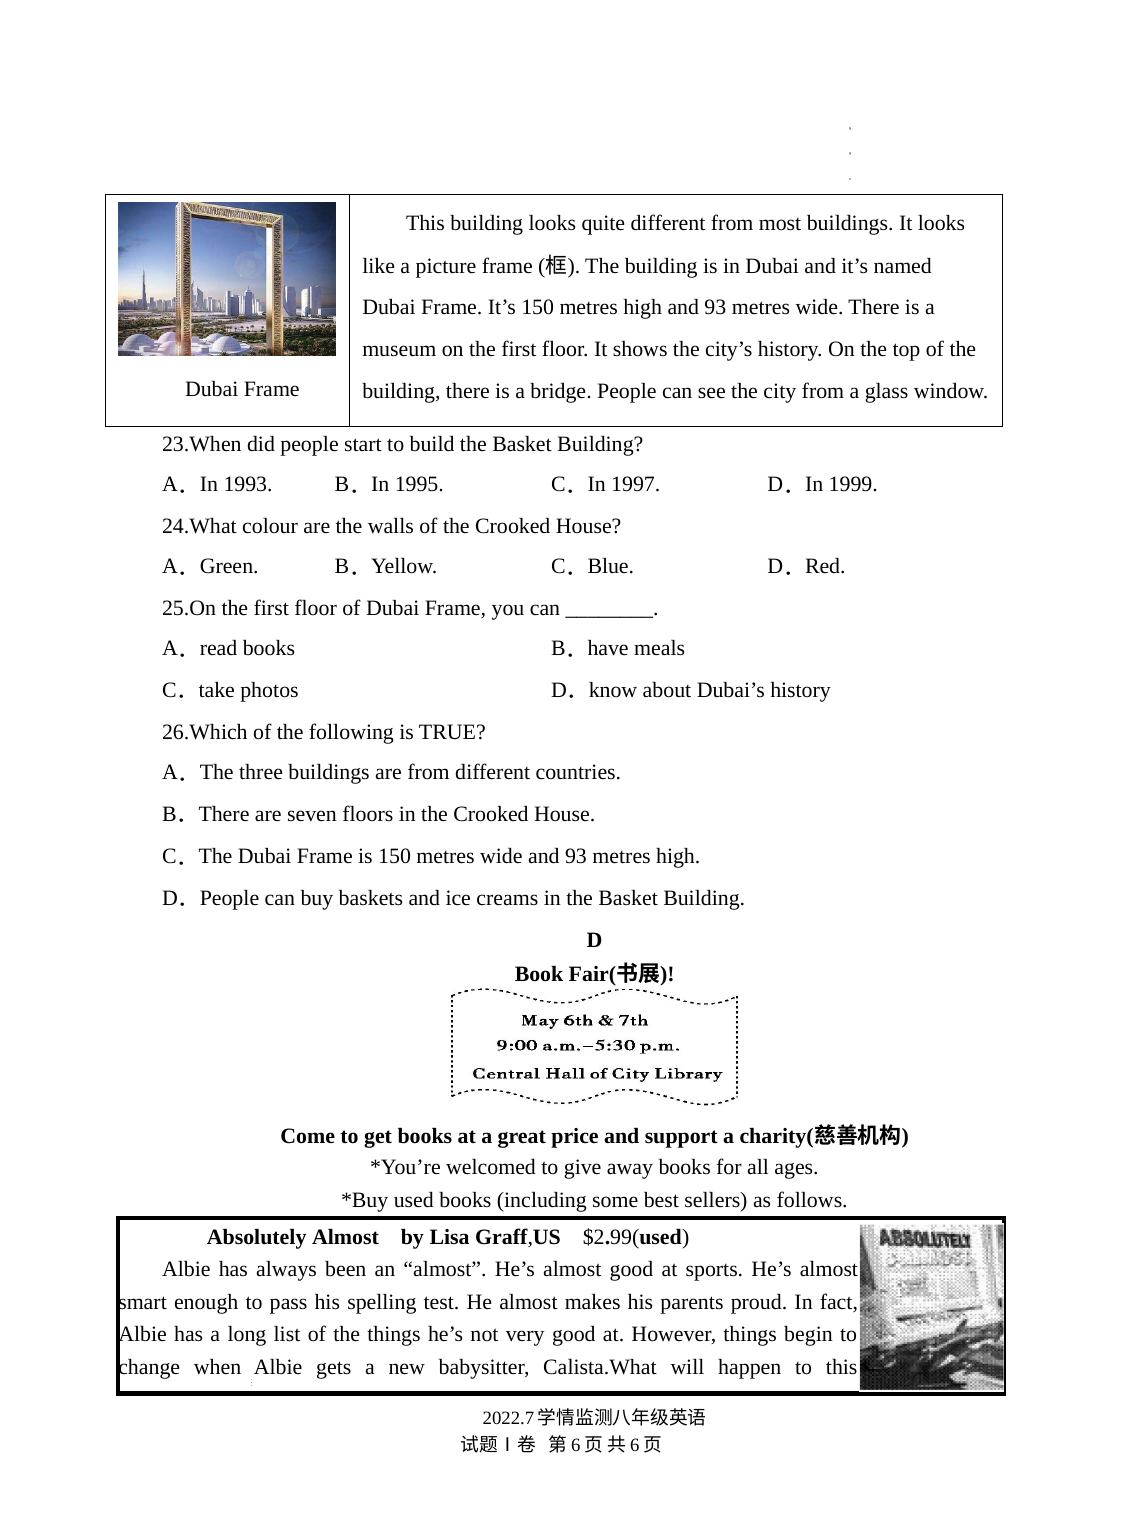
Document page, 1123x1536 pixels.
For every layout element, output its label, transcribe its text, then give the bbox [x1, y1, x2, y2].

text D．People can buy baskets and ice creams in the Basket Building. [118, 881, 1004, 913]
text 23.When did people start to build the Basket Building? [118, 427, 1004, 460]
picture [118, 202, 336, 356]
text Come to get books at a great price and support a charity(慈善机构) [118, 1118, 1004, 1151]
text A．read books B．have meals [118, 631, 1004, 664]
picture [859, 1223, 1004, 1392]
text B．There are seven floors in the Crooked House. [118, 797, 1004, 829]
text 25.On the first floor of Dubai Frame, you can ________. [118, 591, 1004, 624]
text *You’re welcomed to give away books for all ages. [118, 1151, 1004, 1183]
text A．The three buildings are from different countries. [118, 755, 1004, 788]
text A．In 1993. B．In 1995. C．In 1997. D．In 1999. [118, 467, 1004, 500]
text Book Fair(书展)! [118, 956, 1004, 988]
table_cell This building looks quite different from most buildings. It looks like a picture frame (框). The building is in Dubai and it’s named Dubai Frame. It’s 150 metres high and 93 metres wide. There is a museum on the first floor. It shows the city’s history. On the top of the building, there is a bridge. People can see the city from a glass window. [350, 195, 1002, 426]
picture [449, 987, 739, 1106]
text C．take photos D．know about Dubai’s history [118, 673, 1004, 706]
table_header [120, 1220, 1002, 1391]
text C．The Dubai Frame is 150 metres wide and 93 metres high. [118, 839, 1004, 872]
text 24.What colour are the walls of the Crooked House? [118, 509, 1004, 542]
text 26.Which of the following is TRUE? [118, 715, 1004, 748]
table_cell Dubai Frame [106, 195, 349, 426]
text *Buy used books (including some best sellers) as follows. [118, 1183, 1004, 1216]
text A．Green. B．Yellow. C．Blue. D．Red. [118, 549, 1004, 582]
text D [118, 923, 1004, 956]
